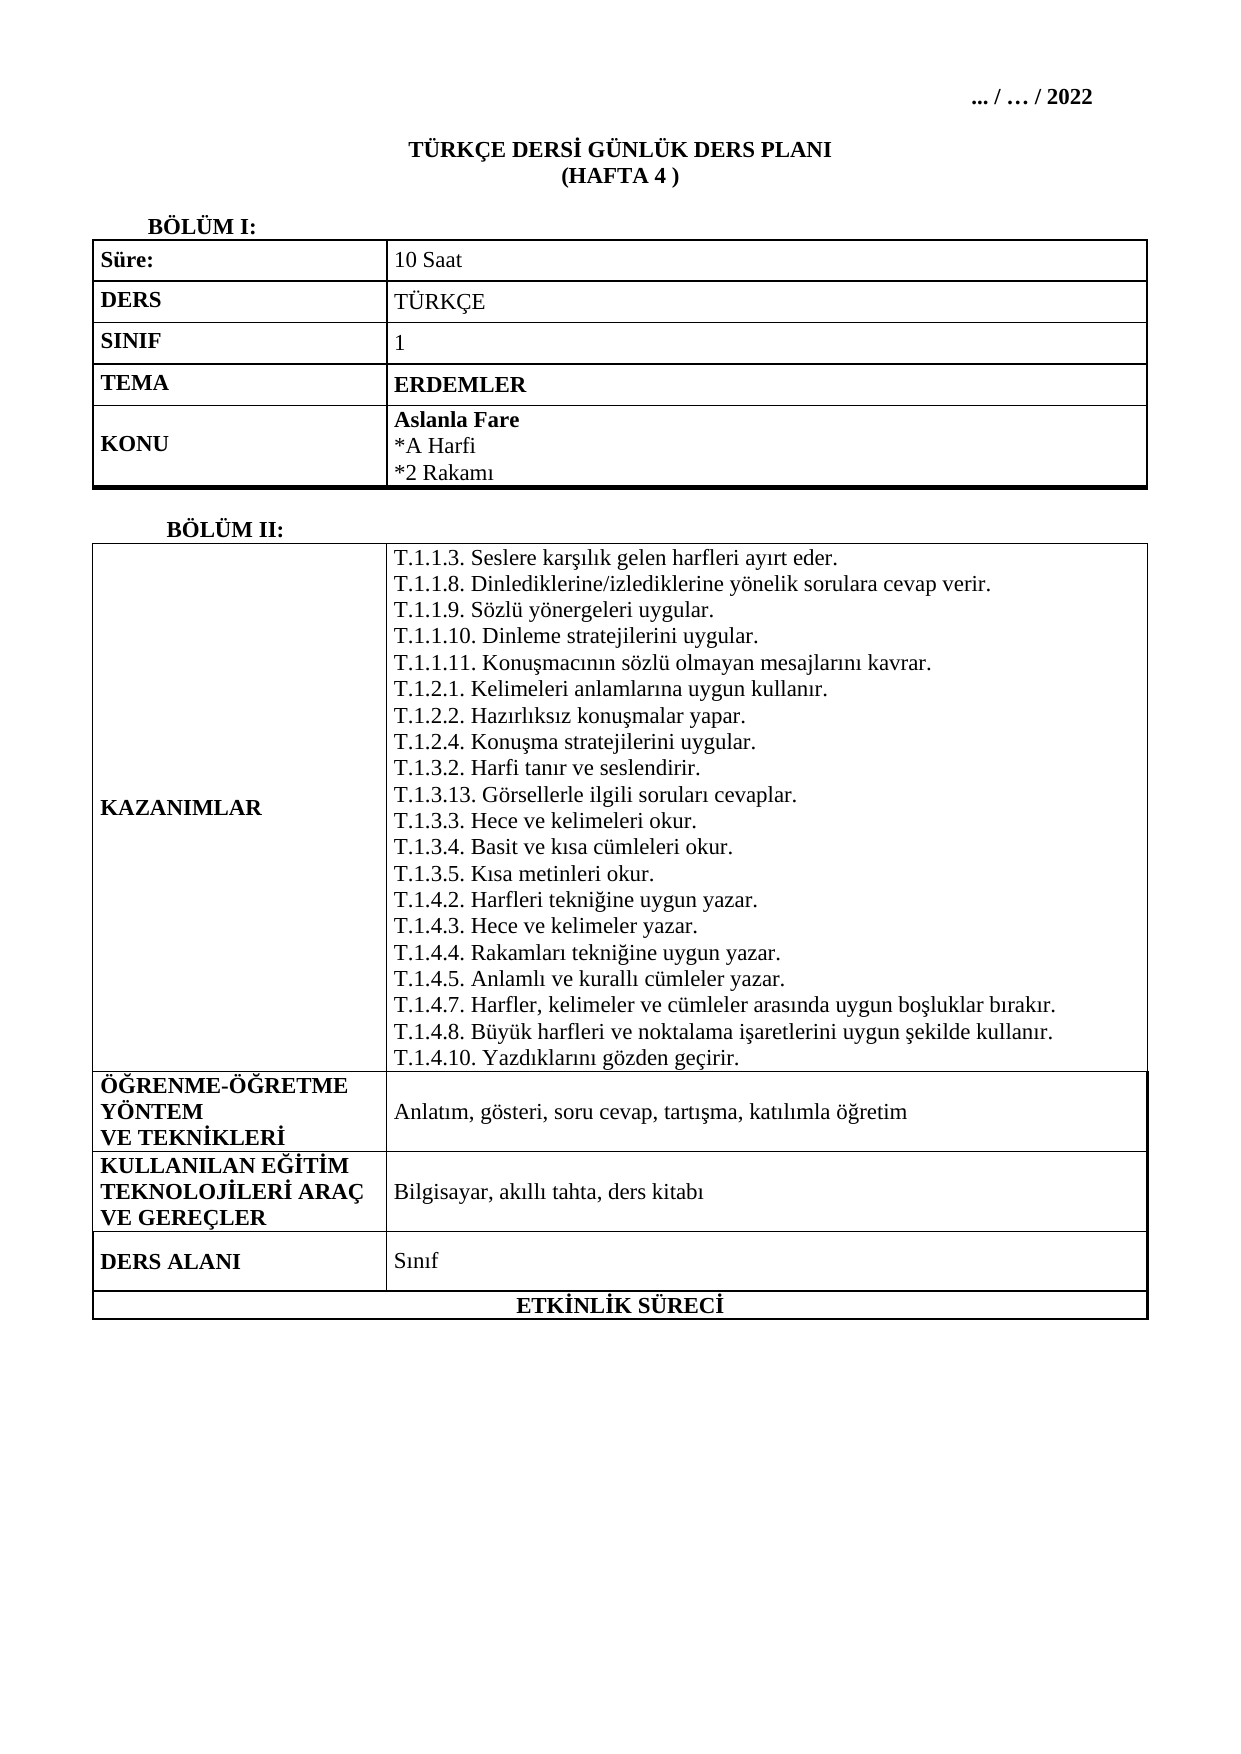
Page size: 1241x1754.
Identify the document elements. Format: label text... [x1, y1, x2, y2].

table_cell TEMA [94, 365, 386, 404]
table_cell KONU [94, 406, 386, 485]
table_cell 1 [388, 323, 1146, 363]
table_header T.1.1.3. Seslere karşılık gelen harfleri ayırt eder. T.1.1.8. Dinlediklerine/izlediklerine yönelik sorulara cevap verir. T.1.1.9. Sözlü yönergeleri uygular. T.1.1.10. Dinleme stratejilerini uygular. T.1.1.11. Konuşmacının sözlü olmayan mesajlarını kavrar. T.1.2.1. Kelimeleri anlamlarına uygun kullanır. T.1.2.2. Hazırlıksız konuşmalar yapar. T.1.2.4. Konuşma stratejilerini uygular. T.1.3.2. Harfi tanır ve seslendirir. T.1.3.13. Görsellerle ilgili soruları cevaplar. T.1.3.3. Hece ve kelimeleri okur. T.1.3.4. Basit ve kısa cümleleri okur. T.1.3.5. Kısa metinleri okur. T.1.4.2. Harfleri tekniğine uygun yazar. T.1.4.3. Hece ve kelimeler yazar. T.1.4.4. Rakamları tekniğine uygun yazar. T.1.4.5. Anlamlı ve kurallı cümleler yazar. T.1.4.7. Harfler, kelimeler ve cümleler arasında uygun boşluklar bırakır. T.1.4.8. Büyük harfleri ve noktalama işaretlerini uygun şekilde kullanır. T.1.4.10. Yazdıklarını gözden geçirir. [387, 544, 1147, 1071]
table_cell Anlatım, gösteri, soru cevap, tartışma, katılımla öğretim [387, 1072, 1146, 1151]
table_cell Aslanla Fare *A Harfi *2 Rakamı [388, 406, 1146, 485]
table_header KAZANIMLAR [93, 544, 386, 1071]
text BÖLÜM II: [148, 516, 1093, 542]
text BÖLÜM I: [148, 213, 1093, 239]
table_cell SINIF [94, 323, 386, 363]
text TÜRKÇE DERSİ GÜNLÜK DERS PLANI [148, 136, 1093, 162]
table_cell Sınıf [387, 1232, 1146, 1290]
table_cell DERS ALANI [94, 1232, 386, 1290]
table_cell KULLANILAN EĞİTİM TEKNOLOJİLERİ ARAÇ VE GEREÇLER [93, 1152, 386, 1231]
table_header 10 Saat [388, 241, 1146, 280]
table_cell DERS [94, 282, 386, 322]
table_cell ETKİNLİK SÜRECİ [94, 1292, 1146, 1318]
table_cell Bilgisayar, akıllı tahta, ders kitabı [387, 1152, 1146, 1231]
table_cell TÜRKÇE [388, 282, 1146, 322]
text ... / … / 2022 [148, 83, 1093, 109]
table_cell ERDEMLER [388, 365, 1146, 404]
table_header Süre: [94, 241, 386, 280]
text (HAFTA 4 ) [148, 162, 1093, 189]
table_cell ÖĞRENME-ÖĞRETME YÖNTEM VE TEKNİKLERİ [93, 1072, 386, 1151]
